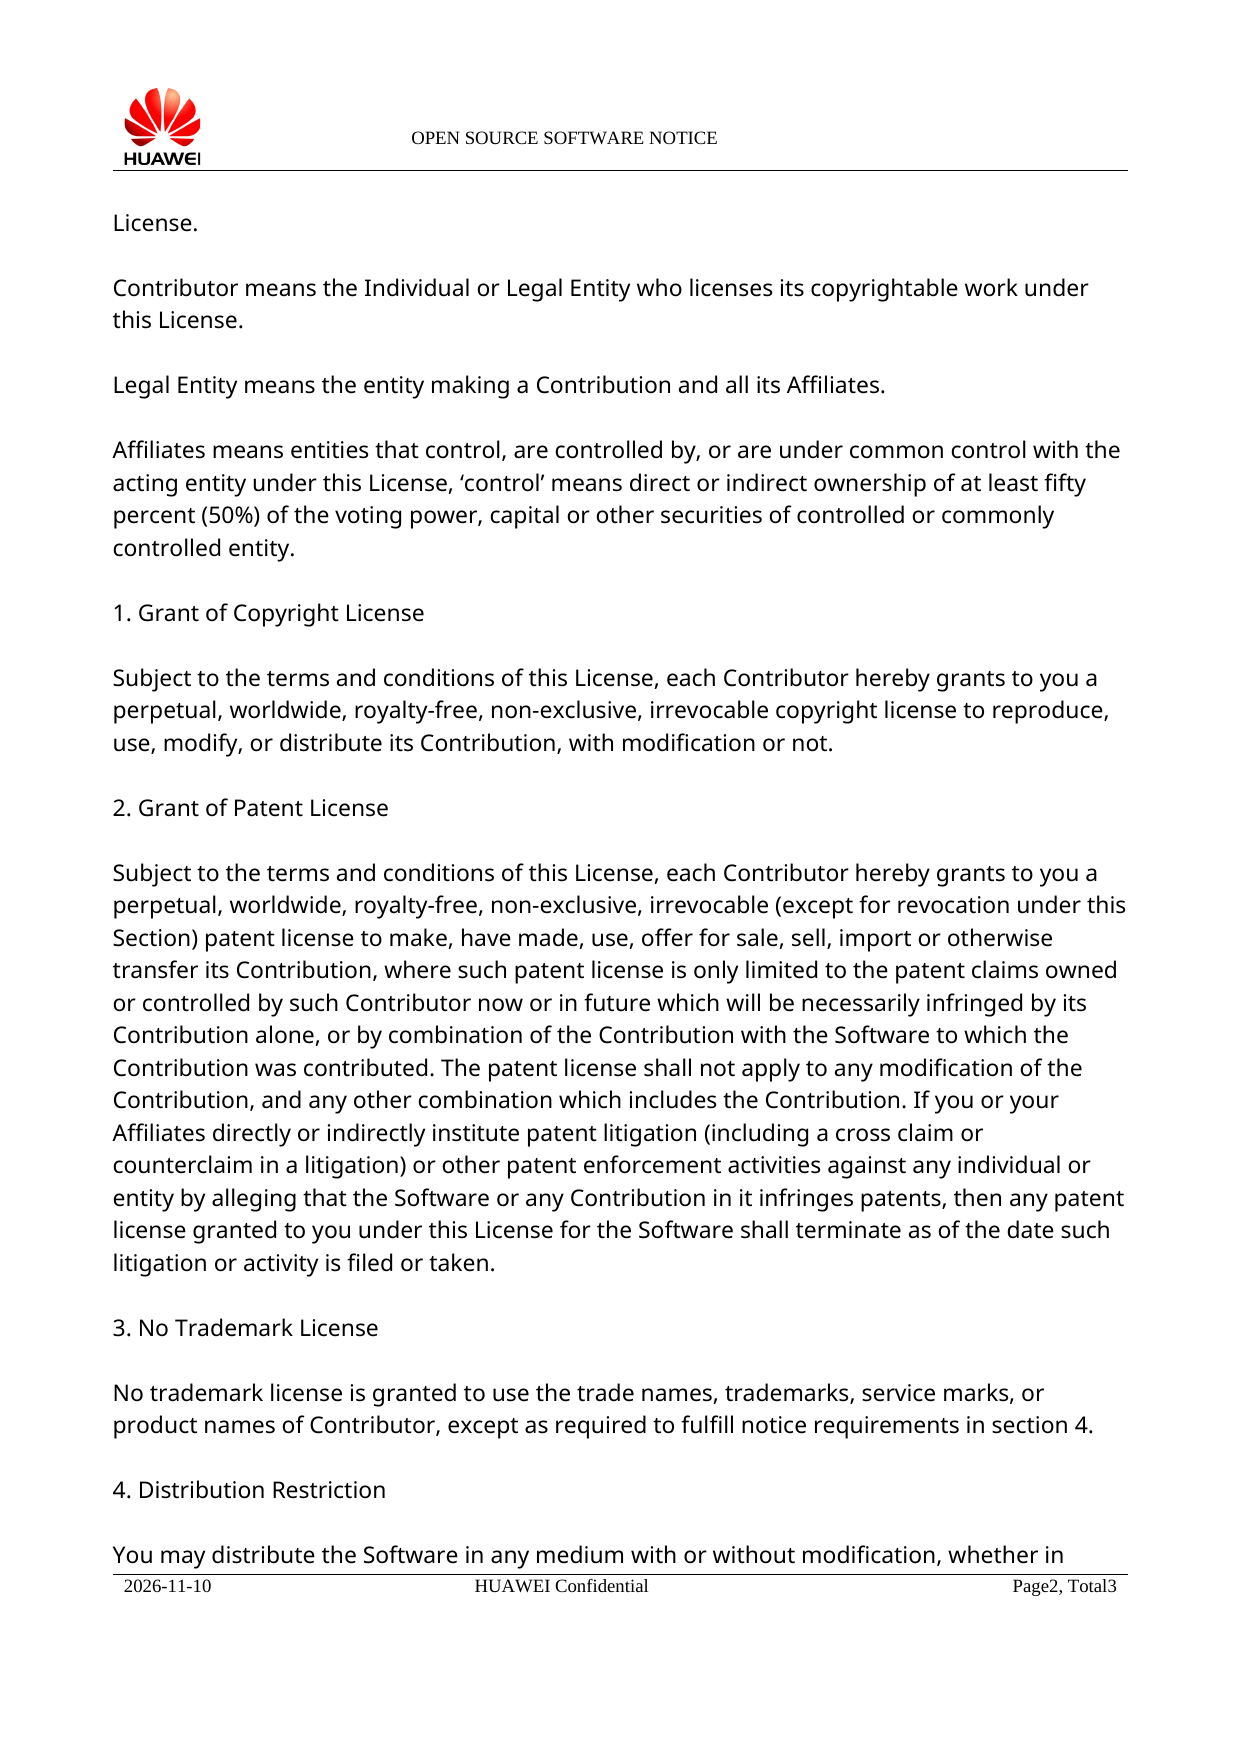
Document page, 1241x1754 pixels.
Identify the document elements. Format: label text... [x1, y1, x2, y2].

text Legal Entity means the entity making a Contribution and all its Affiliates. [112, 369, 1128, 401]
text Affiliates means entities that control, are controlled by, or are under common control with the acting entity under this License, ‘control’ means direct or indirect ownership of at least fifty percent (50%) of the voting power, capital or other securities of controlled or commonly controlled entity. [112, 434, 1128, 564]
text No trademark license is granted to use the trade names, trademarks, service marks, or product names of Contributor, except as required to fulfill notice requirements in section 4. [112, 1376, 1128, 1441]
text Subject to the terms and conditions of this License, each Contributor hereby grants to you a perpetual, worldwide, royalty-free, non-exclusive, irrevocable (except for revocation under this Section) patent license to make, have made, use, offer for sale, sell, import or otherwise transfer its Contribution, where such patent license is only limited to the patent claims owned or controlled by such Contributor now or in future which will be necessarily infringed by its Contribution alone, or by combination of the Contribution with the Software to which the Contribution was contributed. The patent license shall not apply to any modification of the Contribution, and any other combination which includes the Contribution. If you or your Affiliates directly or indirectly institute patent litigation (including a cross claim or counterclaim in a litigation) or other patent enforcement activities against any individual or entity by alleging that the Software or any Contribution in it infringes patents, then any patent license granted to you under this License for the Software shall terminate as of the date such litigation or activity is filed or taken. [112, 856, 1128, 1279]
text Subject to the terms and conditions of this License, each Contributor hereby grants to you a perpetual, worldwide, royalty-free, non-exclusive, irrevocable copyright license to reproduce, use, modify, or distribute its Contribution, with modification or not. [112, 661, 1128, 759]
text 1. Grant of Copyright License [112, 596, 1128, 629]
text 2. Grant of Patent License [112, 791, 1128, 824]
text 4. Distribution Restriction [112, 1474, 1128, 1506]
text Contributor means the Individual or Legal Entity who licenses its copyrightable work under this License. [112, 271, 1128, 336]
picture [124, 88, 201, 165]
text Contribution means the copyrightable work licensed by a particular Contributor under this License. [112, 206, 1128, 239]
text 3. No Trademark License [112, 1311, 1128, 1344]
